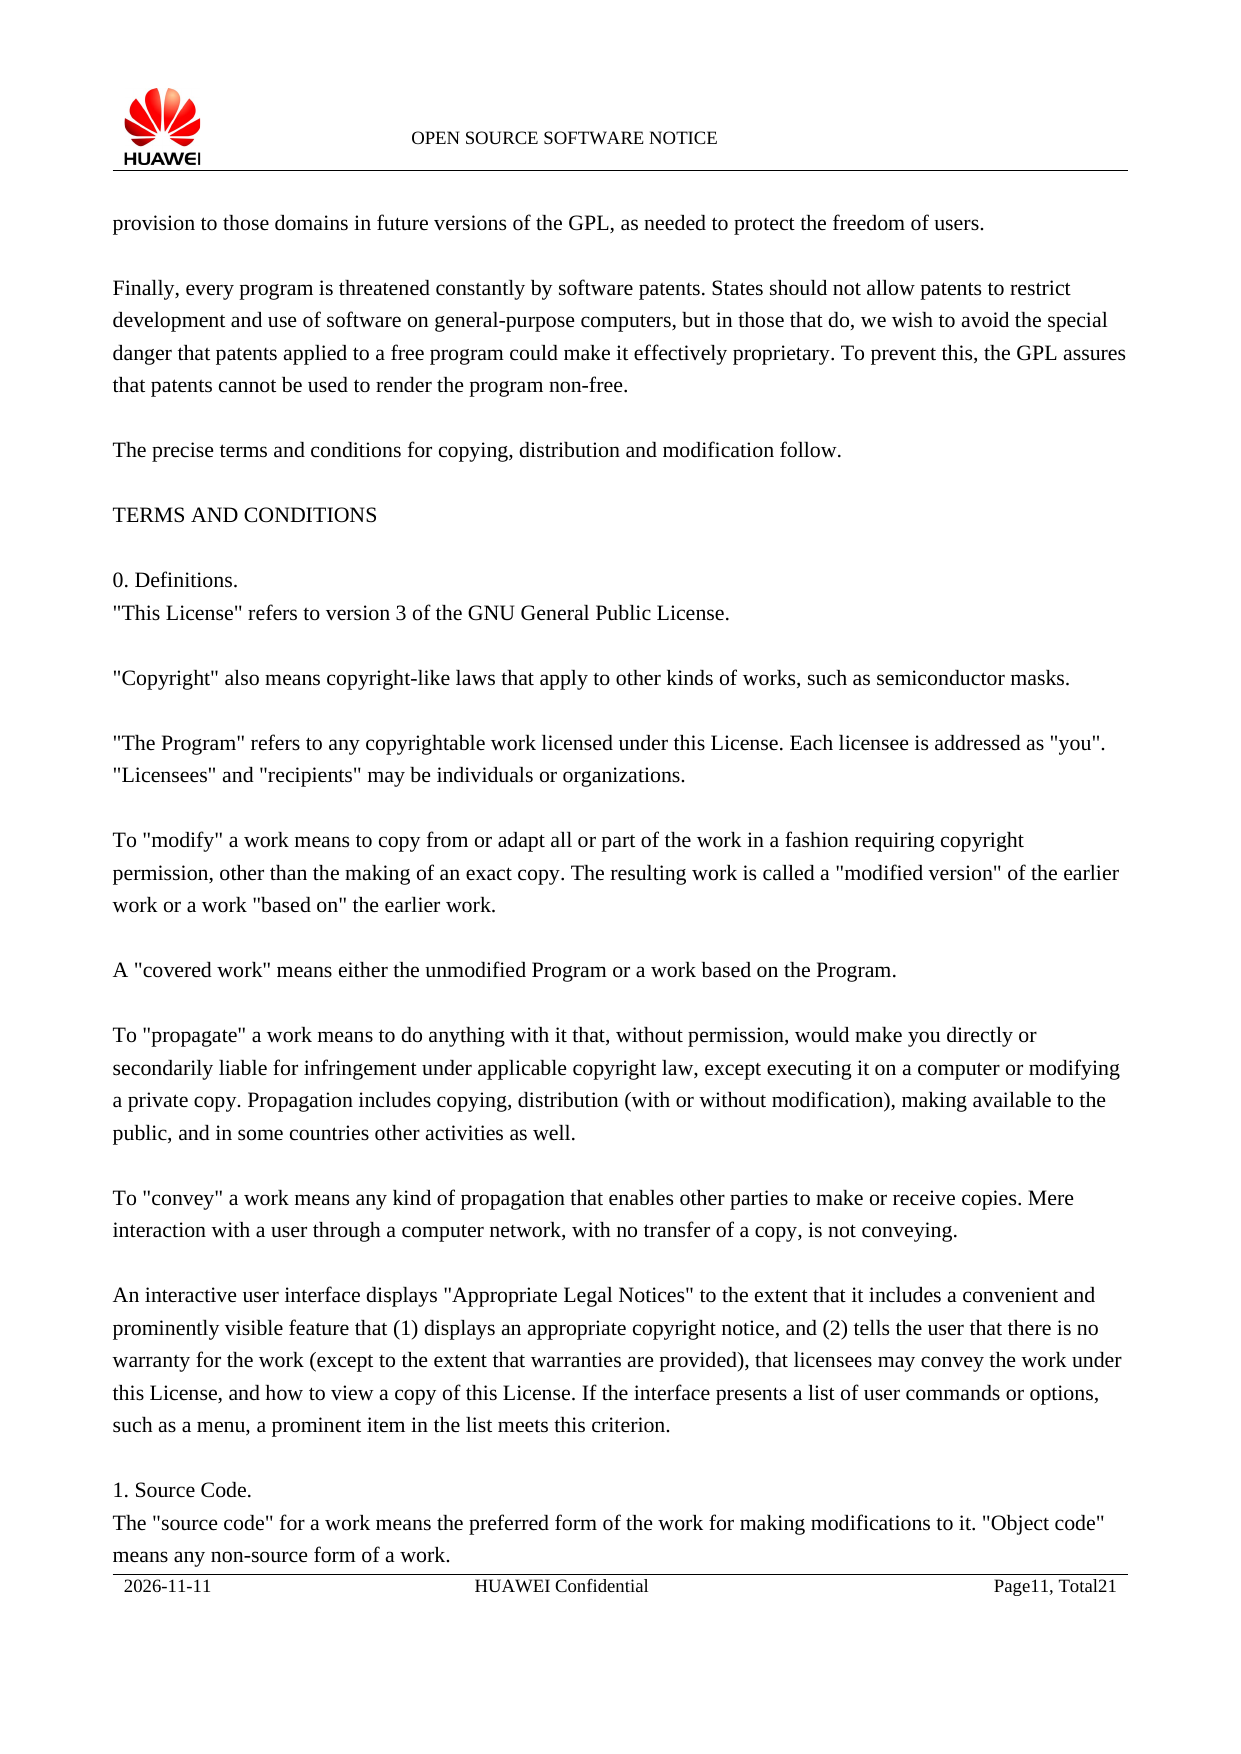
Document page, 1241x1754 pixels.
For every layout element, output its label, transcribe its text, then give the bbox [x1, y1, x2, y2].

text The "source code" for a work means the preferred form of the work for making modifications to it. "Object code" means any non-source form of a work. [112, 1506, 1128, 1571]
text To "propagate" a work means to do anything with it that, without permission, would make you directly or secondarily liable for infringement under applicable copyright law, except executing it on a computer or modifying a private copy. Propagation includes copying, distribution (with or without modification), making available to the public, and in some countries other activities as well. [112, 1019, 1128, 1149]
text To "modify" a work means to copy from or adapt all or part of the work in a fashion requiring copyright permission, other than the making of an exact copy. The resulting work is called a "modified version" of the earlier work or a work "based on" the earlier work. [112, 824, 1128, 921]
text An interactive user interface displays "Appropriate Legal Notices" to the extent that it includes a convenient and prominently visible feature that (1) displays an appropriate copyright notice, and (2) tells the user that there is no warranty for the work (except to the extent that warranties are provided), that licensees may convey the work under this License, and how to view a copy of this License. If the interface presents a list of user commands or options, such as a menu, a prominent item in the list meets this criterion. [112, 1279, 1128, 1441]
text "The Program" refers to any copyrightable work licensed under this License. Each licensee is addressed as "you". "Licensees" and "recipients" may be individuals or organizations. [112, 726, 1128, 791]
text 0. Definitions. [112, 564, 1128, 596]
text TERMS AND CONDITIONS [112, 499, 1128, 531]
text 1. Source Code. [112, 1474, 1128, 1506]
text The precise terms and conditions for copying, distribution and modification follow. [112, 434, 1128, 466]
picture [124, 88, 201, 165]
text "This License" refers to version 3 of the GNU General Public License. [112, 596, 1128, 629]
text A "covered work" means either the unmodified Program or a work based on the Program. [112, 954, 1128, 986]
text To "convey" a work means any kind of propagation that enables other parties to make or receive copies. Mere interaction with a user through a computer network, with no transfer of a copy, is not conveying. [112, 1181, 1128, 1246]
text "Copyright" also means copyright-like laws that apply to other kinds of works, such as semiconductor masks. [112, 661, 1128, 694]
text Finally, every program is threatened constantly by software patents. States should not allow patents to restrict development and use of software on general-purpose computers, but in those that do, we wish to avoid the special danger that patents applied to a free program could make it effectively proprietary. To prevent this, the GPL assures that patents cannot be used to render the program non-free. [112, 271, 1128, 401]
